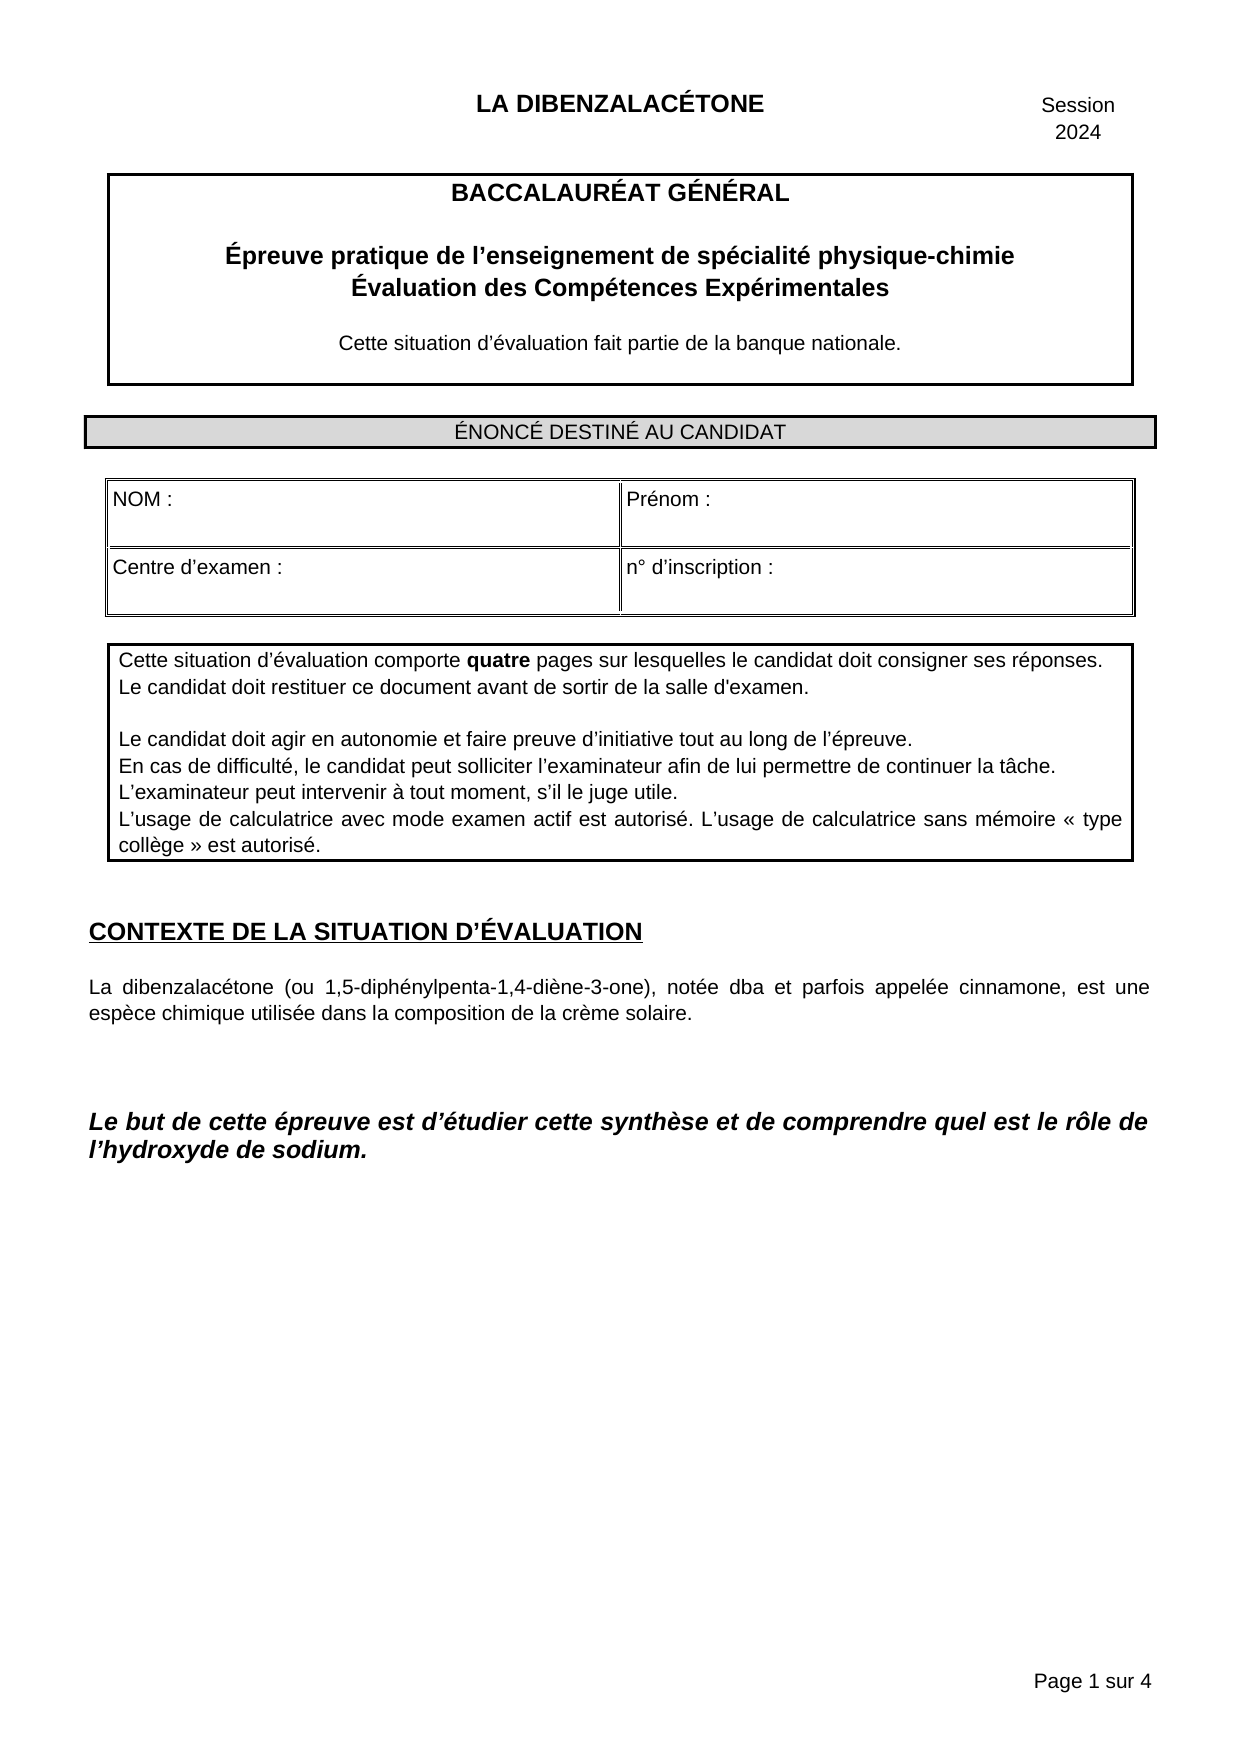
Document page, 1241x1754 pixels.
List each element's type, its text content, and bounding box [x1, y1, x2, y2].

text CONTEXTE DE LA SITUATION D’ÉVALUATION [89, 917, 1152, 946]
text La dibenzalacétone (ou 1,5-diphénylpenta-1,4-diène-3-one), notée dba et parfois appelée cinnamone, est une espèce chimique utilisée dans la composition de la crème solaire. [89, 975, 1152, 1025]
text L’usage de calculatrice avec mode examen actif est autorisé. L’usage de calculatrice sans mémoire « type collège » est autorisé. [110, 801, 1131, 859]
text Le candidat doit restituer ce document avant de sortir de la salle d'examen. [110, 669, 1131, 698]
text En cas de difficulté, le candidat peut solliciter l’examinateur afin de lui permettre de continuer la tâche. [110, 748, 1131, 775]
text BACCALAURÉAT GÉNÉRAL [110, 176, 1131, 207]
table_header NOM : [108, 481, 620, 546]
text ÉNONCÉ DESTINÉ AU CANDIDAT [87, 418, 1154, 446]
text Cette situation d’évaluation comporte quatre pages sur lesquelles le candidat doit consigner ses réponses. [110, 646, 1131, 669]
text Épreuve pratique de l’enseignement de spécialité physique-chimie [110, 236, 1131, 268]
text Le but de cette épreuve est d’étudier cette synthèse et de comprendre quel est le rôle de l’hydroxyde de sodium. [89, 1107, 1152, 1164]
table_header Prénom : [620, 481, 1132, 546]
table_cell n° d’inscription : [620, 546, 1132, 613]
text Cette situation d’évaluation fait partie de la banque nationale. [110, 326, 1131, 355]
text L’examinateur peut intervenir à tout moment, s’il le juge utile. [110, 775, 1131, 801]
text Le candidat doit agir en autonomie et faire preuve d’initiative tout au long de l’épreuve. [110, 722, 1131, 748]
table_cell Centre d’examen : [108, 546, 620, 613]
text Évaluation des Compétences Expérimentales [110, 268, 1131, 302]
